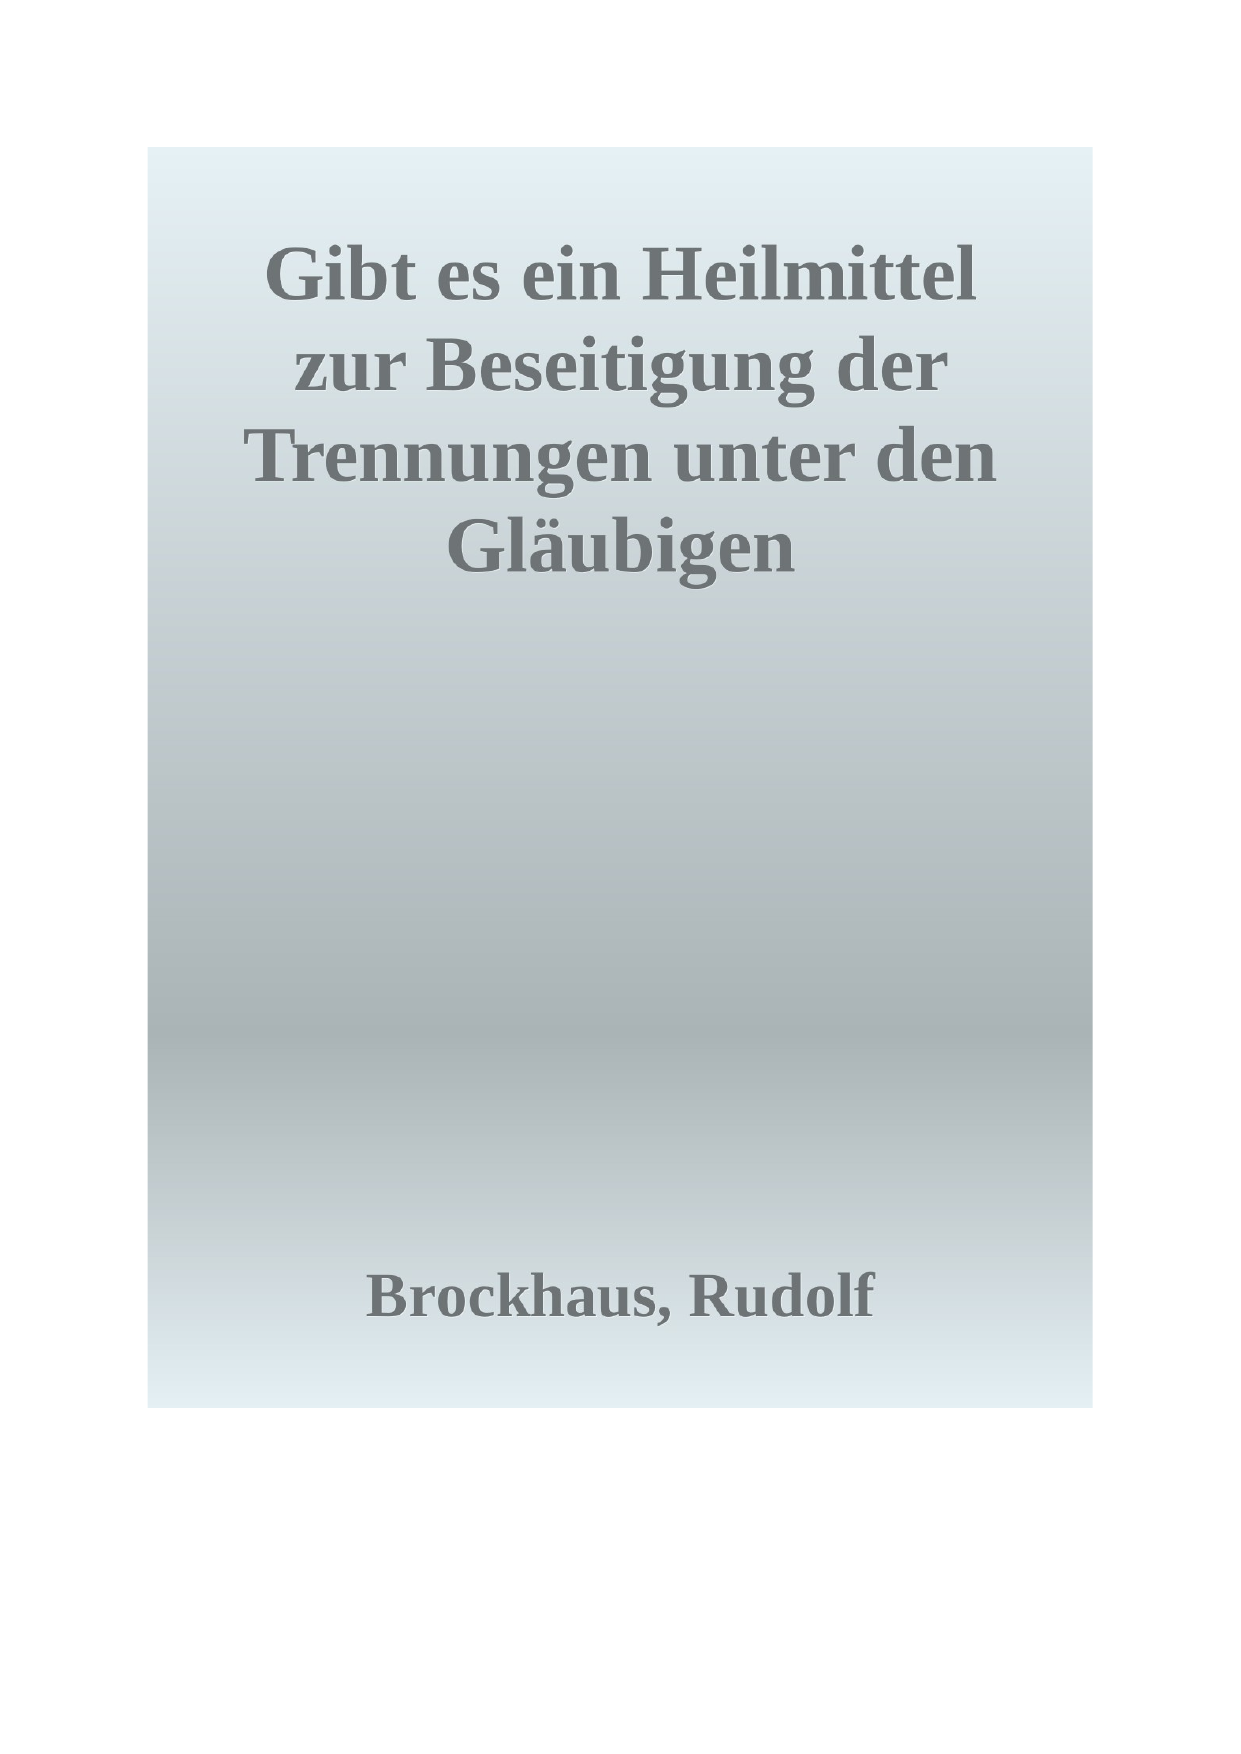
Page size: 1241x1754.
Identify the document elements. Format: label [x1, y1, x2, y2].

picture [147, 147, 1093, 1408]
